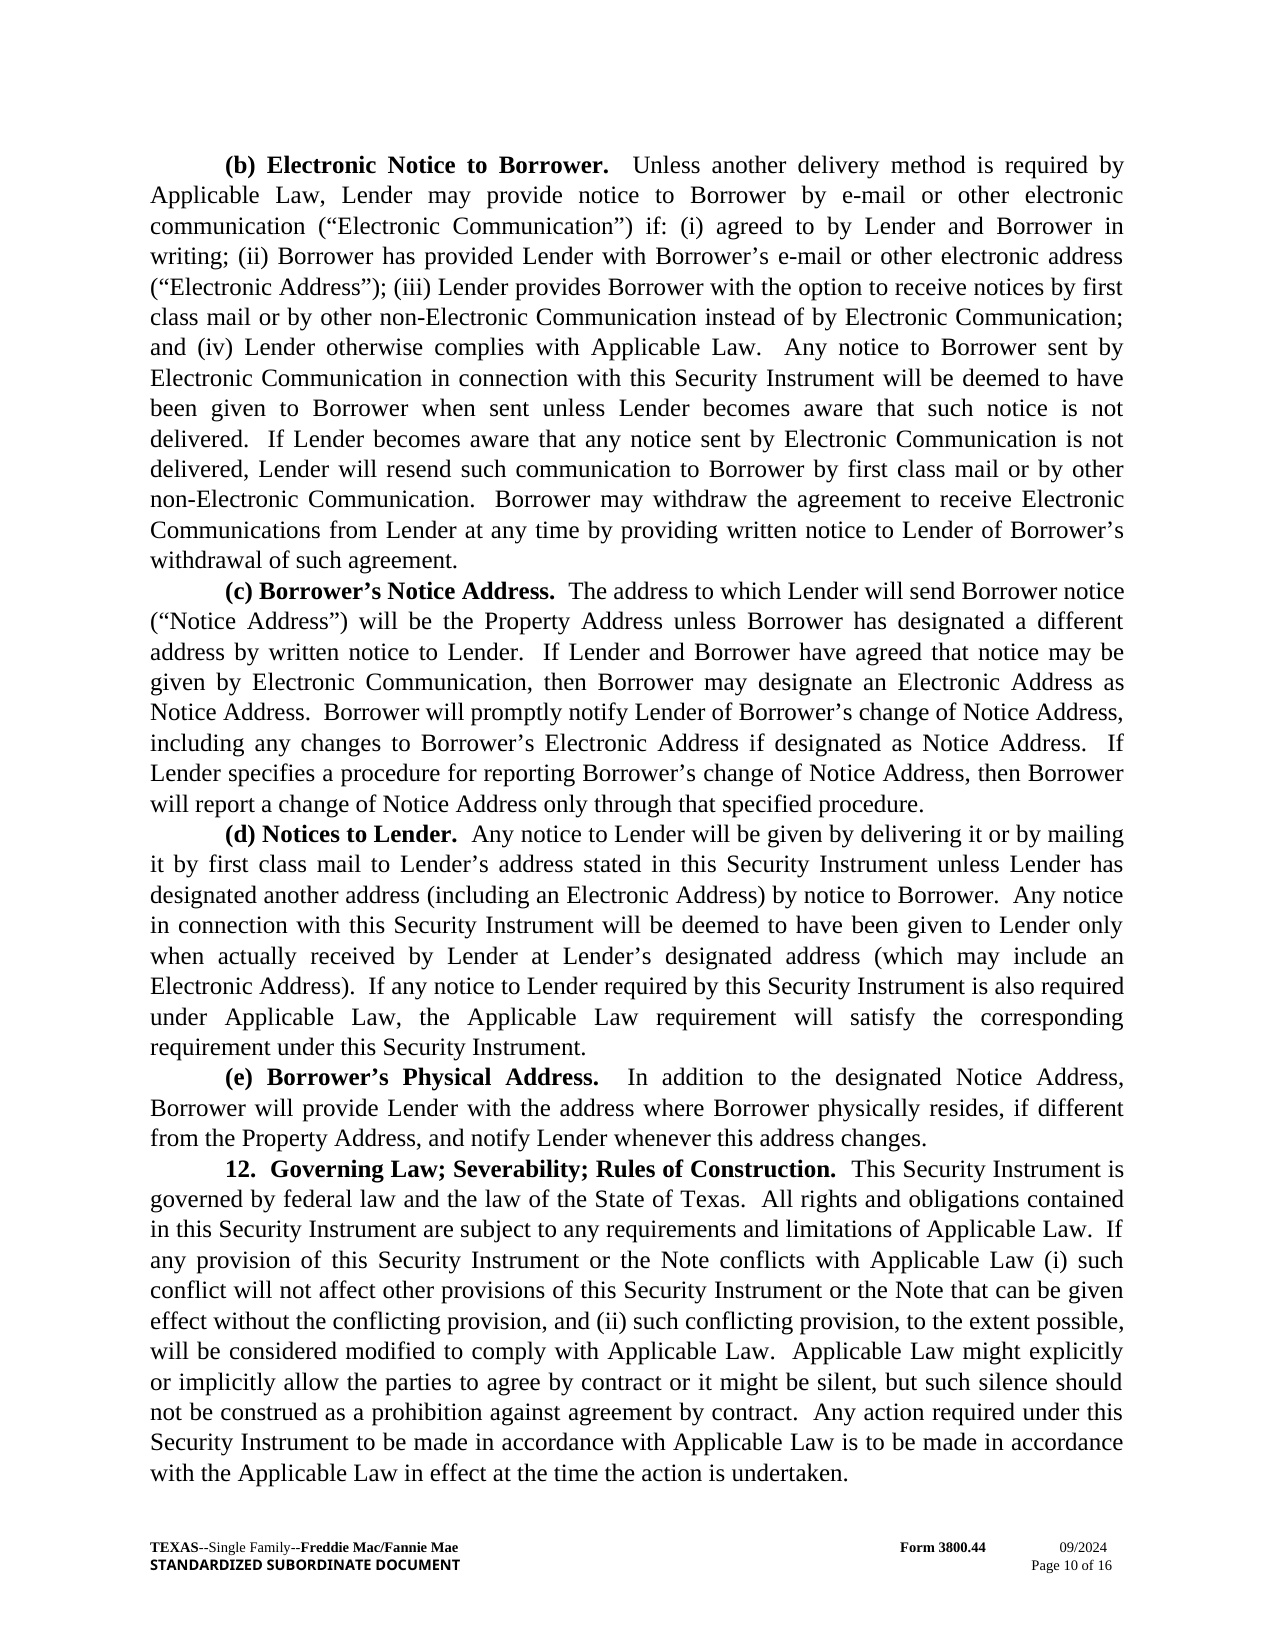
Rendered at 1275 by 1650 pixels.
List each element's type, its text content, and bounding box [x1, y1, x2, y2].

text (e) Borrower’s Physical Address. In addition to the designated Notice Address, Borrower will provide Lender with the address where Borrower physically resides, if different from the Property Address, and notify Lender whenever this address changes. [150, 1062, 1125, 1152]
text (b) Electronic Notice to Borrower. Unless another delivery method is required by Applicable Law, Lender may provide notice to Borrower by e-mail or other electronic communication (“Electronic Communication”) if: (i) agreed to by Lender and Borrower in writing; (ii) Borrower has provided Lender with Borrower’s e-mail or other electronic address (“Electronic Address”); (iii) Lender provides Borrower with the option to receive notices by first class mail or by other non-Electronic Communication instead of by Electronic Communication; and (iv) Lender otherwise complies with Applicable Law. Any notice to Borrower sent by Electronic Communication in connection with this Security Instrument will be deemed to have been given to Borrower when sent unless Lender becomes aware that such notice is not delivered. If Lender becomes aware that any notice sent by Electronic Communication is not delivered, Lender will resend such communication to Borrower by first class mail or by other non-Electronic Communication. Borrower may withdraw the agreement to receive Electronic Communications from Lender at any time by providing written notice to Lender of Borrower’s withdrawal of such agreement. [150, 150, 1125, 574]
text (c) Borrower’s Notice Address. The address to which Lender will send Borrower notice (“Notice Address”) will be the Property Address unless Borrower has designated a different address by written notice to Lender. If Lender and Borrower have agreed that notice may be given by Electronic Communication, then Borrower may designate an Electronic Address as Notice Address. Borrower will promptly notify Lender of Borrower’s change of Notice Address, including any changes to Borrower’s Electronic Address if designated as Notice Address. If Lender specifies a procedure for reporting Borrower’s change of Notice Address, then Borrower will report a change of Notice Address only through that specified procedure. [150, 576, 1125, 817]
text (d) Notices to Lender. Any notice to Lender will be given by delivering it or by mailing it by first class mail to Lender’s address stated in this Security Instrument unless Lender has designated another address (including an Electronic Address) by notice to Borrower. Any notice in connection with this Security Instrument will be deemed to have been given to Lender only when actually received by Lender at Lender’s designated address (which may include an Electronic Address). If any notice to Lender required by this Security Instrument is also required under Applicable Law, the Applicable Law requirement will satisfy the corresponding requirement under this Security Instrument. [150, 819, 1125, 1061]
text 12. Governing Law; Severability; Rules of Construction. This Security Instrument is governed by federal law and the law of the State of Texas. All rights and obligations contained in this Security Instrument are subject to any requirements and limitations of Applicable Law. If any provision of this Security Instrument or the Note conflicts with Applicable Law (i) such conflict will not affect other provisions of this Security Instrument or the Note that can be given effect without the conflicting provision, and (ii) such conflicting provision, to the extent possible, will be considered modified to comply with Applicable Law. Applicable Law might explicitly or implicitly allow the parties to agree by contract or it might be silent, but such silence should not be construed as a prohibition against agreement by contract. Any action required under this Security Instrument to be made in accordance with Applicable Law is to be made in accordance with the Applicable Law in effect at the time the action is undertaken. [150, 1154, 1125, 1487]
